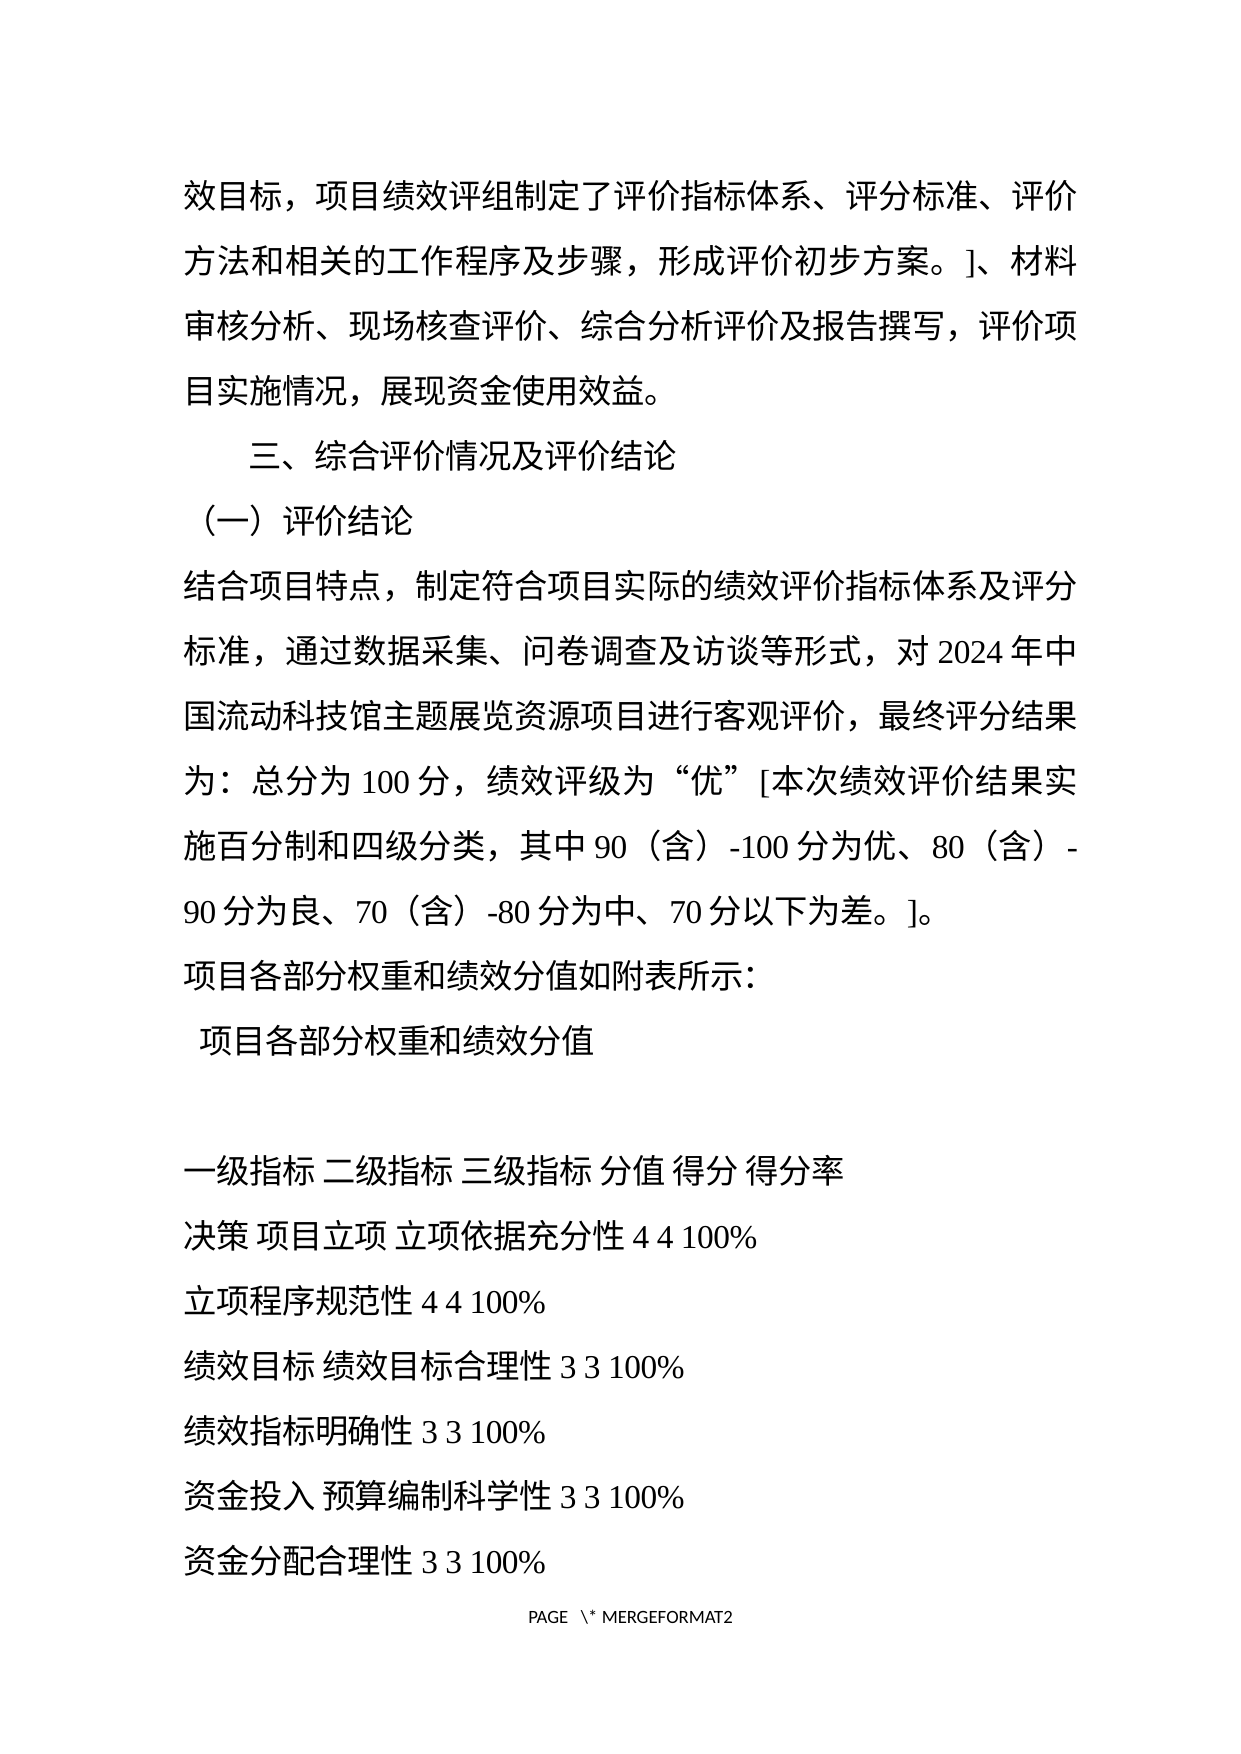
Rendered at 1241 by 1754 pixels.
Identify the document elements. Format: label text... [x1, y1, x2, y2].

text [183, 1072, 1078, 1592]
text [183, 162, 1078, 422]
text 三、综合评价情况及评价结论 [183, 422, 1078, 487]
